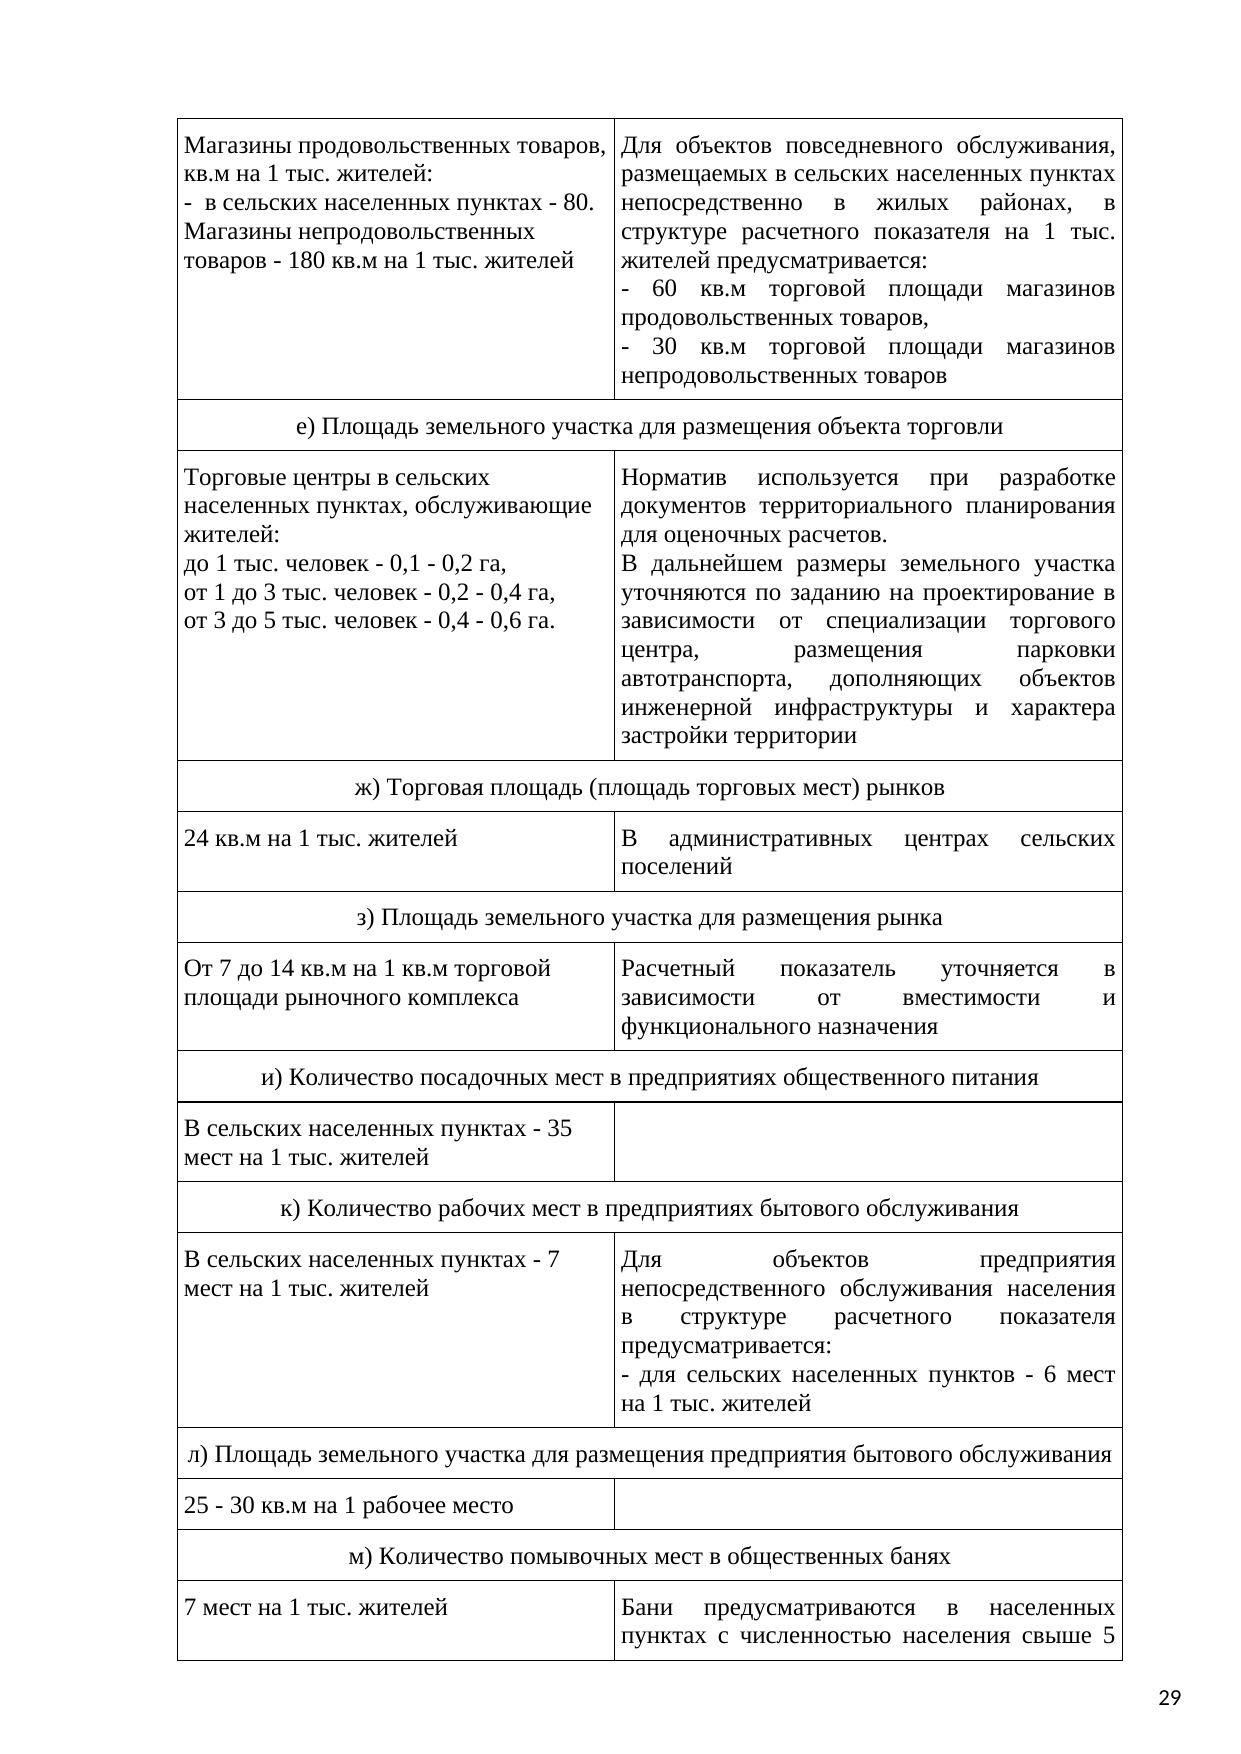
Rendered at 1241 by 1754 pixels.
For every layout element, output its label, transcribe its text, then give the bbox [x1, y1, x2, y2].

table_cell Для объектов повседневного обслуживания, размещаемых в сельских населенных пунктах непосредственно в жилых районах, в структуре расчетного показателя на 1 тыс. жителей предусматривается: - 60 кв.м торговой площади магазинов продовольственных товаров, - 30 кв.м торговой площади магазинов непродовольственных товаров [615, 119, 1122, 399]
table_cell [178, 1581, 614, 1660]
table_cell 25 - 30 кв.м на 1 рабочее место [178, 1479, 614, 1529]
table_cell л) Площадь земельного участка для размещения предприятия бытового обслуживания [178, 1428, 1122, 1478]
table_cell к) Количество рабочих мест в предприятиях бытового обслуживания [178, 1182, 1122, 1232]
table_cell Расчетный показатель уточняется в зависимости от вместимости и функционального назначения [615, 943, 1122, 1050]
table_cell В сельских населенных пунктах - 7 мест на 1 тыс. жителей [178, 1233, 614, 1427]
table_cell В административных центрах сельских поселений [615, 812, 1122, 891]
table_cell В сельских населенных пунктах - 35 мест на 1 тыс. жителей [178, 1103, 614, 1181]
table_cell От 7 до 14 кв.м на 1 кв.м торговой площади рыночного комплекса [178, 943, 614, 1050]
table_cell и) Количество посадочных мест в предприятиях общественного питания [178, 1051, 1122, 1101]
table_cell Для объектов предприятия непосредственного обслуживания населения в структуре расчетного показателя предусматривается: - для сельских населенных пунктов - 6 мест на 1 тыс. жителей [615, 1233, 1122, 1427]
table_cell Торговые центры в сельских населенных пунктах, обслуживающие жителей: до 1 тыс. человек - 0,1 - 0,2 га, от 1 до 3 тыс. человек - 0,2 - 0,4 га, от 3 до 5 тыс. человек - 0,4 - 0,6 га. [178, 451, 614, 760]
table_cell [615, 1479, 1122, 1529]
table_cell Норматив используется при разработке документов территориального планирования для оценочных расчетов. В дальнейшем размеры земельного участка уточняются по заданию на проектирование в зависимости от специализации торгового центра, размещения парковки автотранспорта, дополняющих объектов инженерной инфраструктуры и характера застройки территории [615, 451, 1122, 760]
table_cell 24 кв.м на 1 тыс. жителей [178, 812, 614, 891]
table_cell ж) Торговая площадь (площадь торговых мест) рынков [178, 761, 1122, 811]
table_cell е) Площадь земельного участка для размещения объекта торговли [178, 400, 1122, 450]
table_cell з) Площадь земельного участка для размещения рынка [178, 892, 1122, 942]
table_cell [615, 1103, 1122, 1181]
table_cell м) Количество помывочных мест в общественных банях [178, 1530, 1122, 1580]
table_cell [615, 1581, 1122, 1660]
table_cell Магазины продовольственных товаров, кв.м на 1 тыс. жителей: - в сельских населенных пунктах - 80. Магазины непродовольственных товаров - 180 кв.м на 1 тыс. жителей [178, 119, 614, 399]
